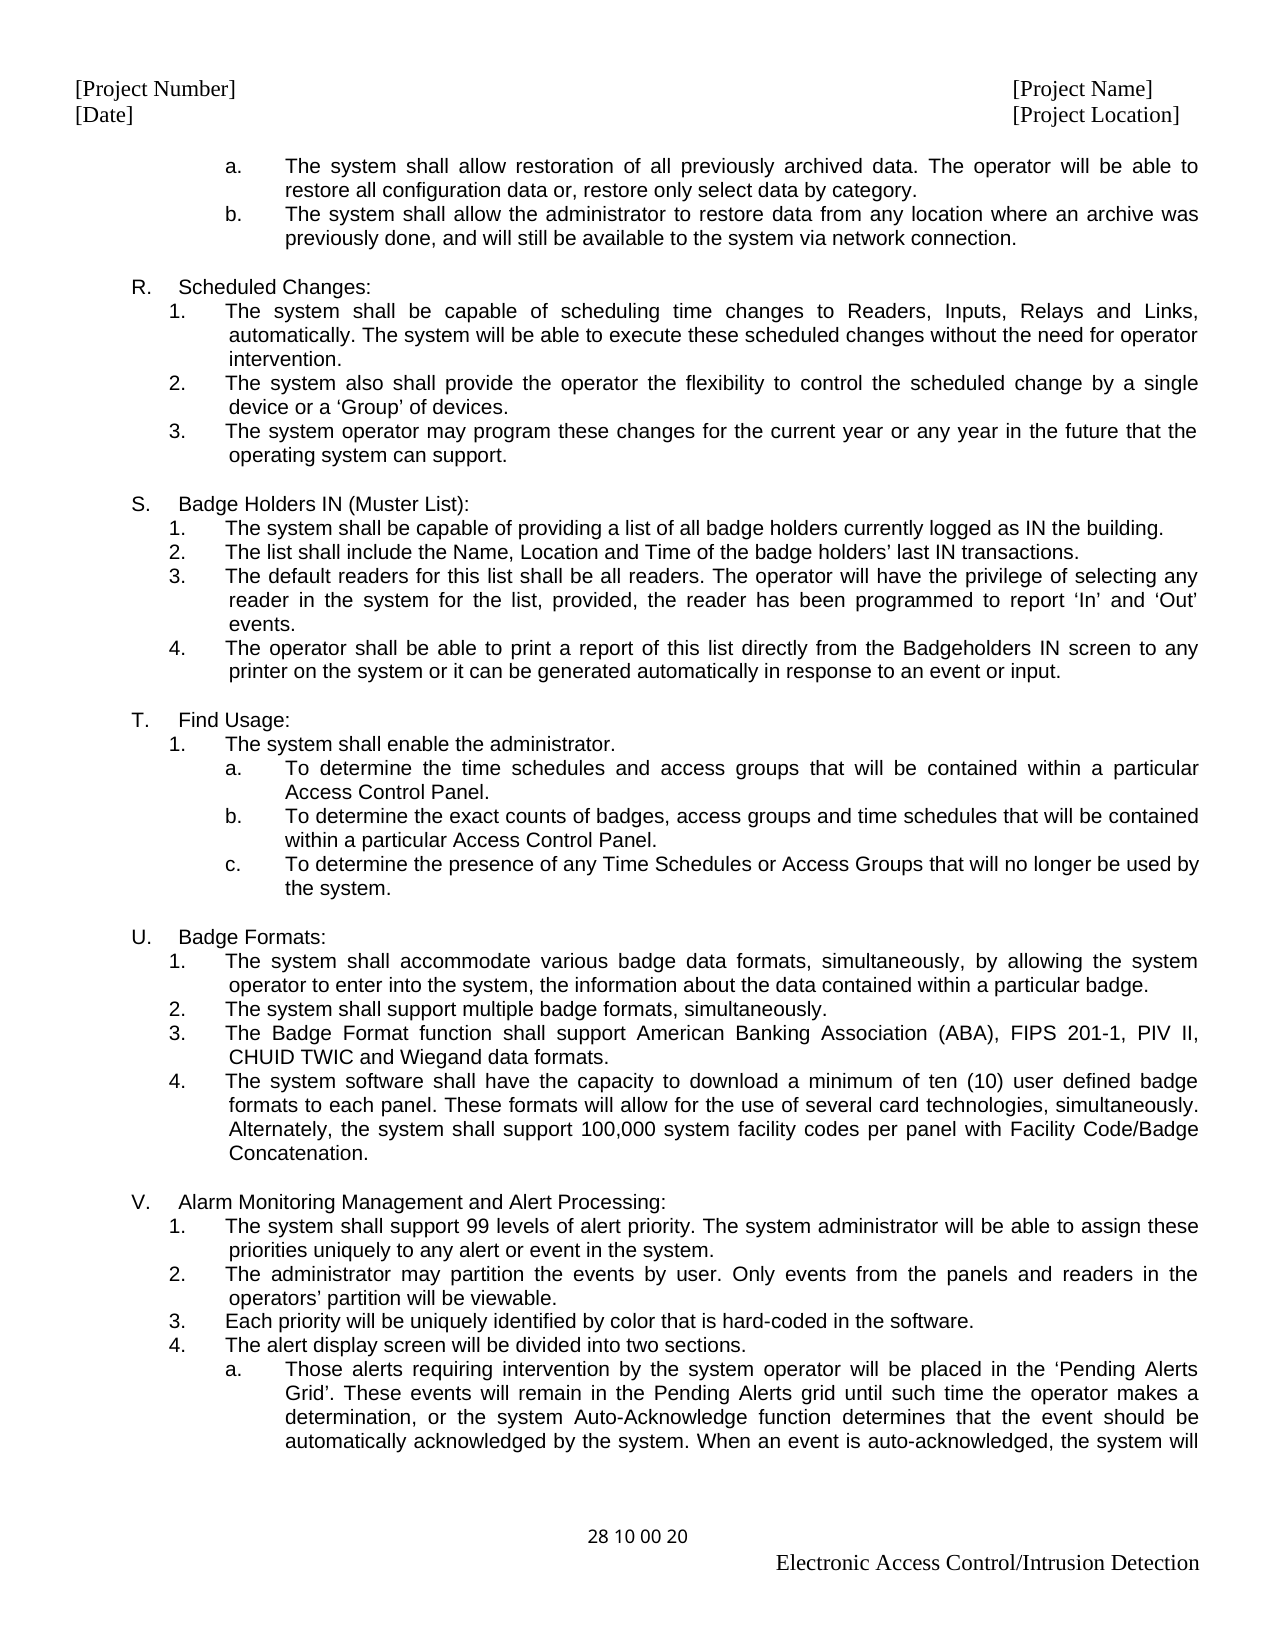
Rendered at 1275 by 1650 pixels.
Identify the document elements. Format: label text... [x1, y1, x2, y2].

text The system also shall provide the operator the flexibility to control the scheduled change by a single device or a ‘Group’ of devices. [169, 371, 1200, 419]
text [225, 1357, 1200, 1453]
text The administrator may partition the events by user. Only events from the panels and readers in the operators’ partition will be viewable. [169, 1261, 1200, 1309]
text The system shall allow the administrator to restore data from any location where an archive was previously done, and will still be available to the system via network connection. [225, 202, 1200, 250]
text The system shall accommodate various badge data formats, simultaneously, by allowing the system operator to enter into the system, the information about the data contained within a particular badge. [169, 949, 1200, 997]
text To determine the presence of any Time Schedules or Access Groups that will no longer be used by the system. [225, 852, 1200, 900]
text The alert display screen will be divided into two sections. [169, 1333, 1200, 1357]
text Alarm Monitoring Management and Alert Processing: [131, 1189, 1200, 1213]
text The default readers for this list shall be all readers. The operator will have the privilege of selecting any reader in the system for the list, provided, the reader has been programmed to report ‘In’ and ‘Out’ events. [169, 563, 1200, 635]
text The operator shall be able to print a report of this list directly from the Badgeholders IN screen to any printer on the system or it can be generated automatically in response to an event or input. [169, 635, 1200, 683]
text Badge Formats: [131, 925, 1200, 949]
text The system shall support multiple badge formats, simultaneously. [169, 997, 1200, 1021]
text Each priority will be uniquely identified by color that is hard-coded in the software. [169, 1309, 1200, 1333]
text The system shall be capable of scheduling time changes to Readers, Inputs, Relays and Links, automatically. The system will be able to execute these scheduled changes without the need for operator intervention. [169, 299, 1200, 371]
text Scheduled Changes: [131, 275, 1200, 299]
text To determine the exact counts of badges, access groups and time schedules that will be contained within a particular Access Control Panel. [225, 804, 1200, 852]
text The system shall enable the administrator. [169, 732, 1200, 756]
text The Badge Format function shall support American Banking Association (ABA), FIPS 201-1, PIV II, CHUID TWIC and Wiegand data formats. [169, 1021, 1200, 1069]
text The system shall support 99 levels of alert priority. The system administrator will be able to assign these priorities uniquely to any alert or event in the system. [169, 1213, 1200, 1261]
text The system shall be capable of providing a list of all badge holders currently logged as IN the building. [169, 516, 1200, 539]
text The system shall allow restoration of all previously archived data. The operator will be able to restore all configuration data or, restore only select data by category. [225, 154, 1200, 202]
text The list shall include the Name, Location and Time of the badge holders’ last IN transactions. [169, 539, 1200, 563]
text Badge Holders IN (Muster List): [131, 492, 1200, 516]
text Find Usage: [131, 708, 1200, 732]
text The system software shall have the capacity to download a minimum of ten (10) user defined badge formats to each panel. These formats will allow for the use of several card technologies, simultaneously. Alternately, the system shall support 100,000 system facility codes per panel with Facility Code/Badge Concatenation. [169, 1069, 1200, 1164]
text To determine the time schedules and access groups that will be contained within a particular Access Control Panel. [225, 756, 1200, 804]
text The system operator may program these changes for the current year or any year in the future that the operating system can support. [169, 419, 1200, 467]
